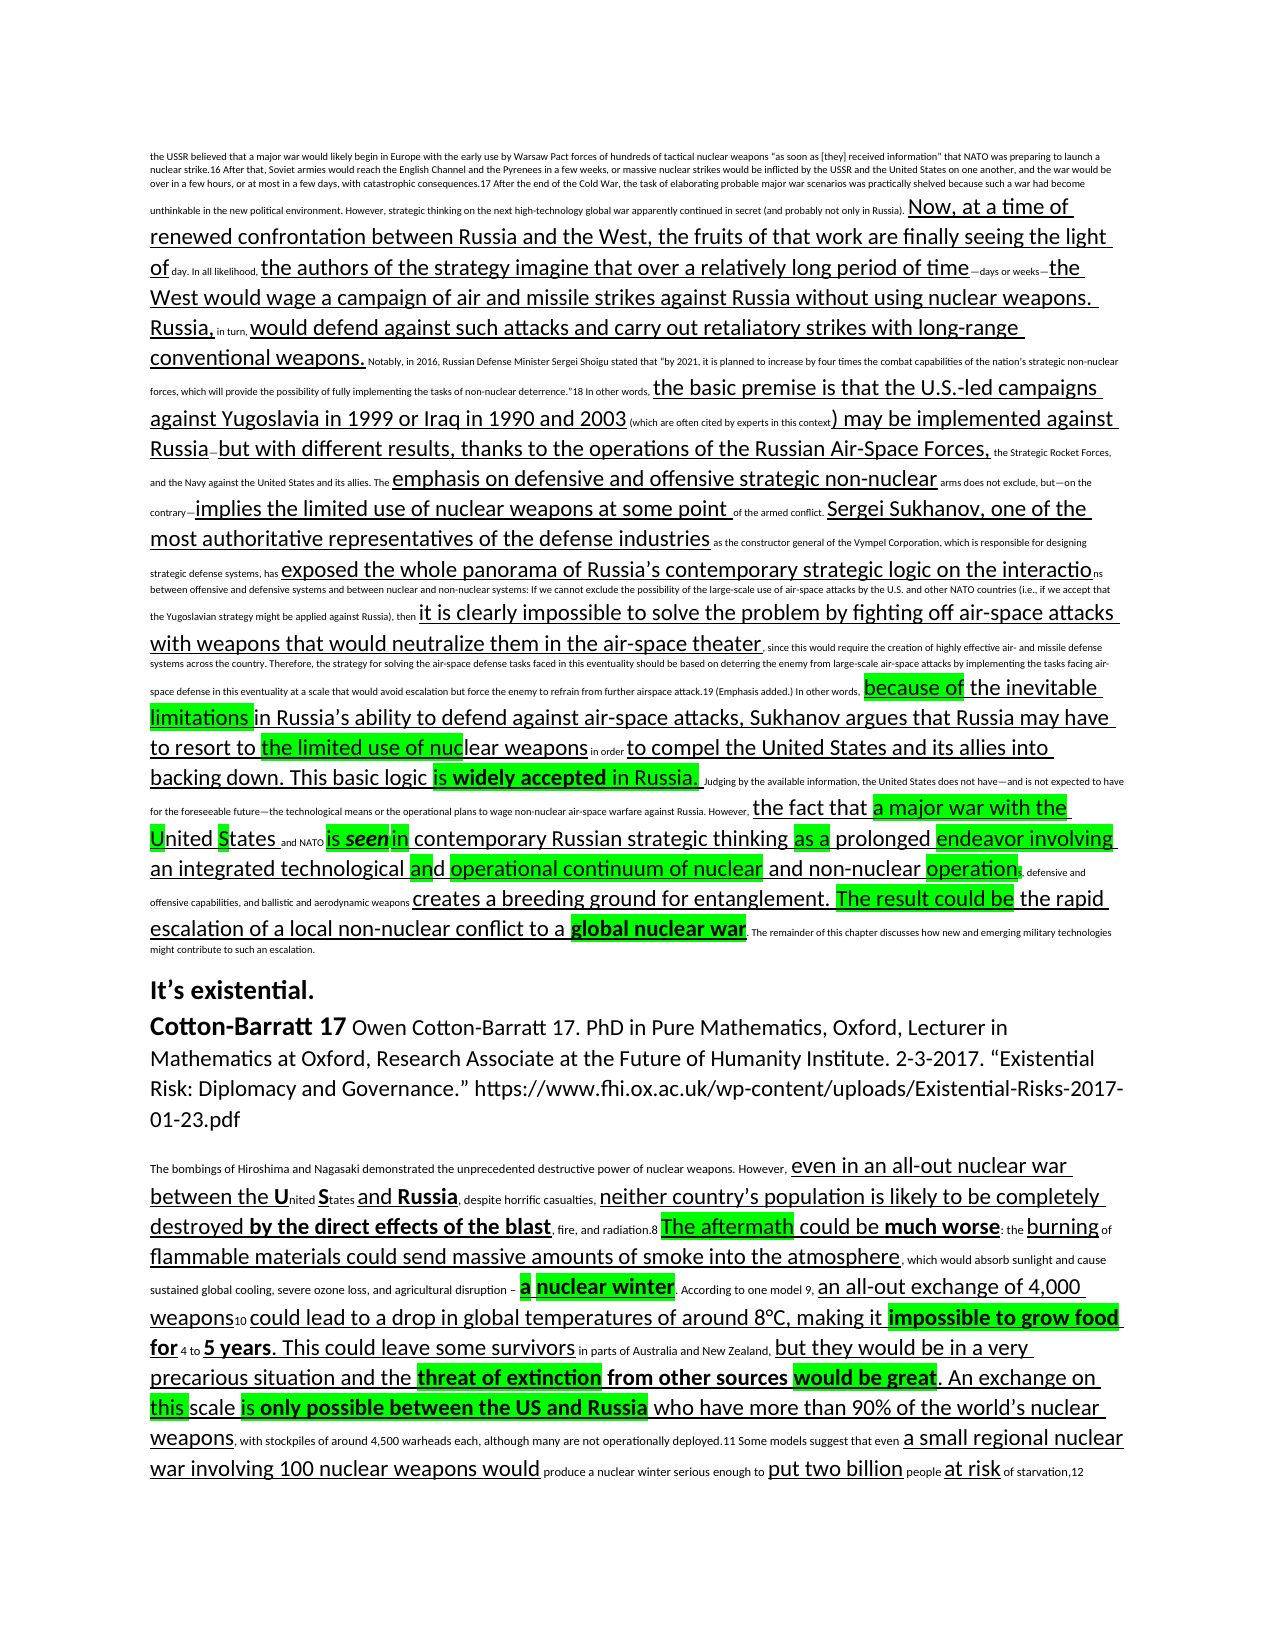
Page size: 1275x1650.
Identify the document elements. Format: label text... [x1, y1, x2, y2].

text Cotton-Barratt 17 Owen Cotton-Barratt 17. PhD in Pure Mathematics, Oxford, Lecturer in Mathematics at Oxford, Research Associate at the Future of Humanity Institute. 2-3-2017. “Existential Risk: Diplomacy and Governance.” https://www.fhi.ox.ac.uk/wp-content/uploads/Existential-Risks-2017-01-23.pdf [150, 1009, 1125, 1133]
subtitle It’s existential. [150, 973, 1125, 1007]
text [150, 150, 1125, 956]
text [150, 1152, 1125, 1482]
